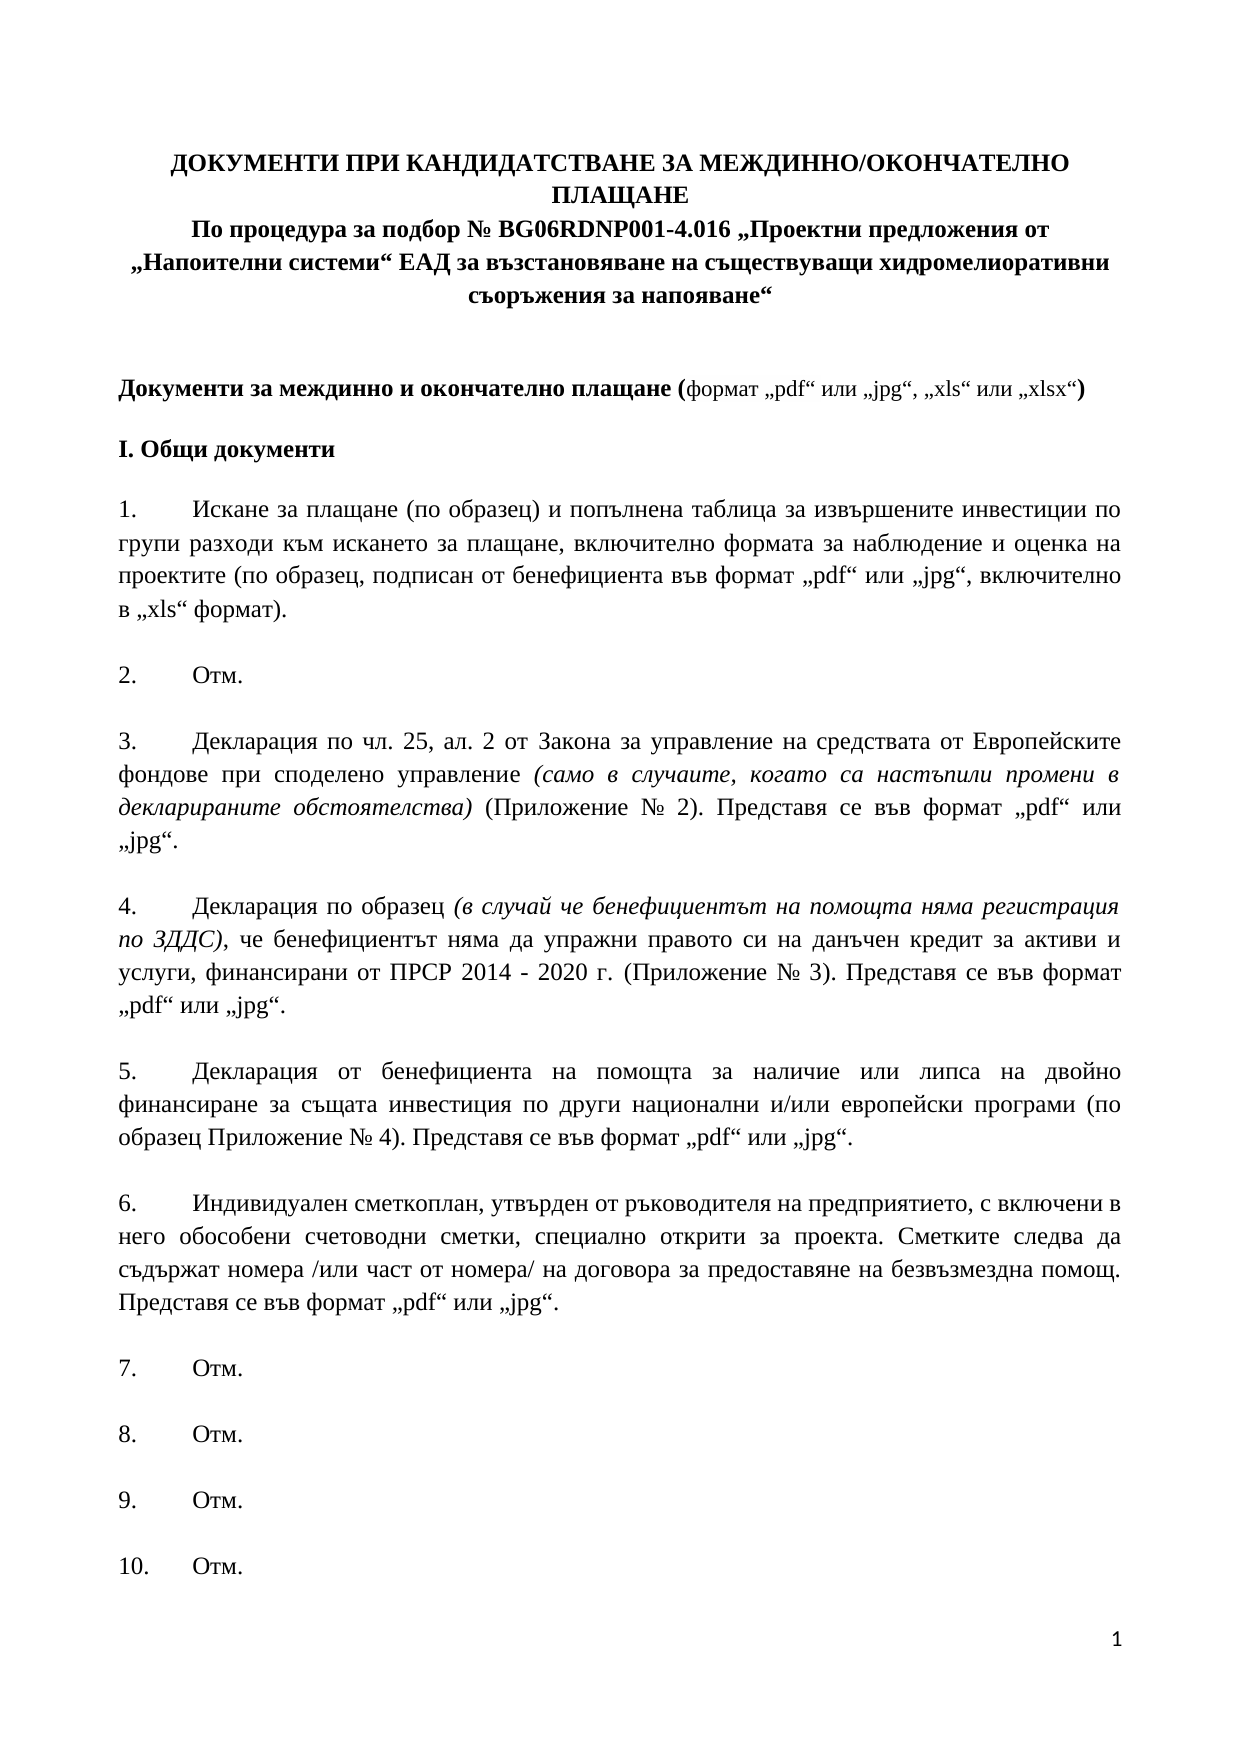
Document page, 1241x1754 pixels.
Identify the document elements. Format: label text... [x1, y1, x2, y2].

list Отм. [118, 1353, 1122, 1382]
text І. Общи документи [118, 434, 1122, 463]
list Отм. [118, 1419, 1122, 1448]
list Отм. [118, 1485, 1122, 1514]
text По процедура за подбор № BG06RDNP001-4.016 „Проектни предложения от „Напоителни системи“ ЕАД за възстановяване на съществуващи хидромелиоративни съоръжения за напояване“ [118, 214, 1122, 308]
text ДОКУМЕНТИ ПРИ КАНДИДАТСТВАНЕ ЗА МЕЖДИННО/ОКОНЧАТЕЛНО ПЛАЩАНЕ [118, 148, 1122, 209]
list Индивидуален сметкоплан, утвърден от ръководителя на предприятието, с включени в него обособени счетоводни сметки, специално открити за проекта. Сметките следва да съдържат номера /или част от номера/ на договора за предоставяне на безвъзмездна помощ. Представя се във формат „pdf“ или „jpg“. [118, 1188, 1122, 1316]
list Декларация от бенефициента на помощта за наличие или липса на двойно финансиране за същата инвестиция по други национални и/или европейски програми (по образец Приложение № 4). Представя се във формат „pdf“ или „jpg“. [118, 1056, 1122, 1151]
list Отм. [118, 660, 1122, 688]
text Документи за междинно и окончателно плащане (формат „рdf“ или „jpg“, „xls“ или „xlsx“) [118, 373, 1122, 402]
list Отм. [118, 1551, 1122, 1580]
list Декларация по образец (в случай че бенефициентът на помощта няма регистрация по ЗДДС), че бенефициентът няма да упражни правото си на данъчен кредит за активи и услуги, финансирани от ПРСР 2014 - 2020 г. (Приложение № 3). Представя се във формат „pdf“ или „jpg“. [118, 891, 1122, 1019]
list Искане за плащане (по образец) и попълнена таблица за извършените инвестиции по групи разходи към искането за плащане, включително формата за наблюдение и оценка на проектите (по образец, подписан от бенефициента във формат „pdf“ или „jpg“, включително в „xls“ формат). [118, 494, 1122, 622]
list Декларация по чл. 25, ал. 2 от Закона за управление на средствата от Европейските фондове при споделено управление (само в случаите, когато са настъпили промени в декларираните обстоятелства) (Приложение № 2). Представя се във формат „pdf“ или „jpg“. [118, 726, 1122, 853]
